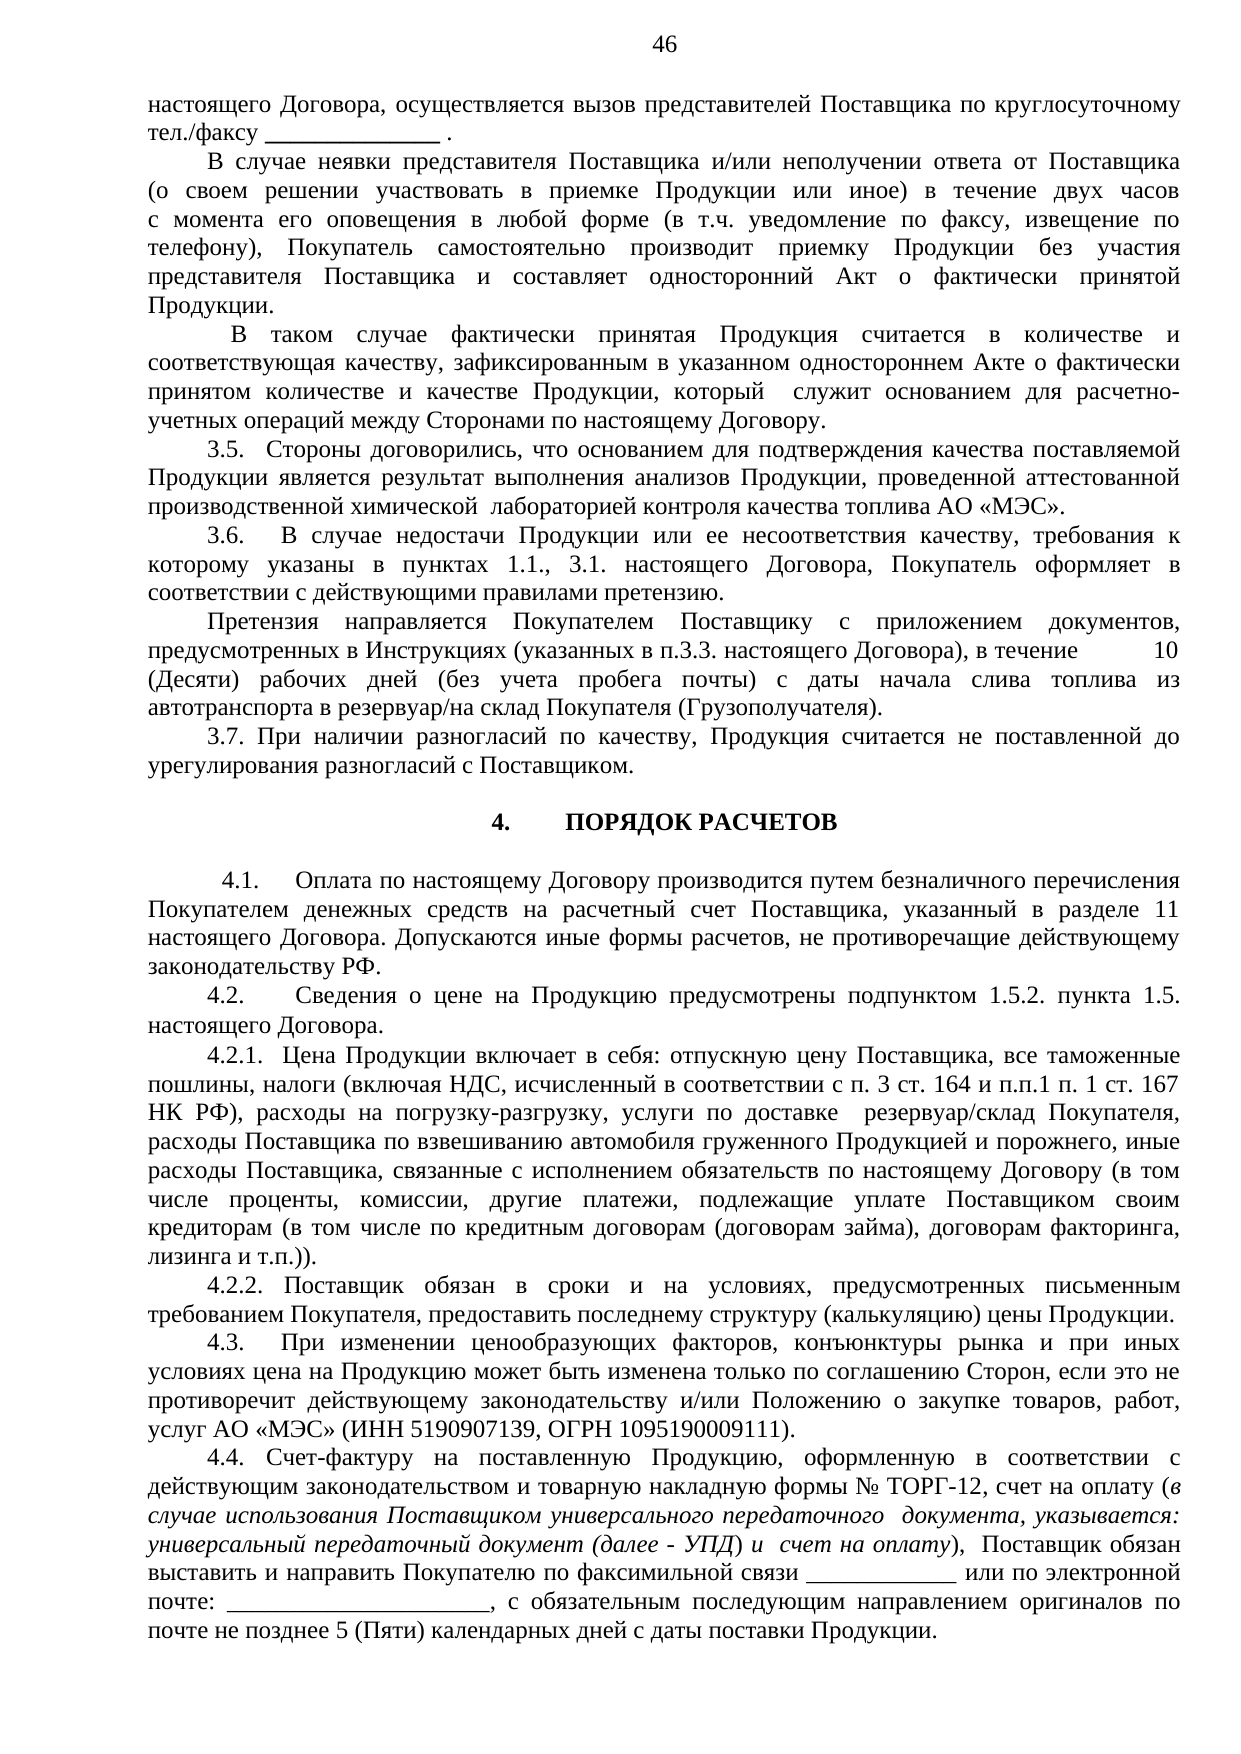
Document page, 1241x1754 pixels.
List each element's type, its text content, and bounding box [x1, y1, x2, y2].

text 3.7. При наличии разногласий по качеству, Продукция считается не поставленной до урегулирования разногласий с Поставщиком. [148, 721, 1181, 779]
text 4.2.2. Поставщик обязан в сроки и на условиях, предусмотренных письменным требованием Покупателя, предоставить последнему структуру (калькуляцию) цены Продукции. [148, 1270, 1181, 1327]
text Претензия направляется Покупателем Поставщику с приложением документов, предусмотренных в Инструкциях (указанных в п.3.3. настоящего Договора), в течение 10 (Десяти) рабочих дней (без учета пробега почты) с даты начала слива топлива из автотранспорта в резервуар/на склад Покупателя (Грузополучателя). [148, 606, 1181, 721]
list При изменении ценообразующих факторов, конъюнктуры рынка и при иных условиях цена на Продукцию может быть изменена только по соглашению Сторон, если это не противоречит действующему законодательству и/или Положению о закупке товаров, работ, услуг АО «МЭС» (ИНН 5190907139, ОГРН 1095190009111). [148, 1327, 1181, 1442]
list Стороны договорились, что основанием для подтверждения качества поставляемой Продукции является результат выполнения анализов Продукции, проведенной аттестованной производственной химической лабораторией контроля качества топлива АО «МЭС». [148, 434, 1181, 520]
text 4.2.1. Цена Продукции включает в себя: отпускную цену Поставщика, все таможенные пошлины, налоги (включая НДС, исчисленный в соответствии c п. 3 ст. 164 и п.п.1 п. 1 ст. 167 НК РФ), расходы на погрузку-разгрузку, услуги по доставке резервуар/склад Покупателя, расходы Поставщика по взвешиванию автомобиля груженного Продукцией и порожнего, иные расходы Поставщика, связанные с исполнением обязательств по настоящему Договору (в том числе проценты, комиссии, другие платежи, подлежащие уплате Поставщиком своим кредиторам (в том числе по кредитным договорам (договорам займа), договорам факторинга, лизинга и т.п.)). [148, 1040, 1181, 1270]
list Сведения о цене на Продукцию предусмотрены подпунктом 1.5.2. пункта 1.5. настоящего Договора. [148, 980, 1181, 1040]
list Оплата по настоящему Договору производится путем безналичного перечисления Покупателем денежных средств на расчетный счет Поставщика, указанный в разделе 11 настоящего Договора. Допускаются иные формы расчетов, не противоречащие действующему законодательству РФ. [148, 865, 1181, 980]
text В случае неявки представителя Поставщика и/или неполучении ответа от Поставщика (о своем решении участвовать в приемке Продукции или иное) в течение двух часов с момента его оповещения в любой форме (в т.ч. уведомление по факсу, извещение по телефону), Покупатель самостоятельно производит приемку Продукции без участия представителя Поставщика и составляет односторонний Акт о фактически принятой Продукции. [148, 146, 1181, 319]
list ПОРЯДОК РАСЧЕТОВ [148, 807, 1181, 836]
text В таком случае фактически принятая Продукция считается в количестве и соответствующая качеству, зафиксированным в указанном одностороннем Акте о фактически принятом количестве и качестве Продукции, который служит основанием для расчетно-учетных операций между Сторонами по настоящему Договору. [148, 319, 1181, 434]
list В случае недостачи Продукции или ее несоответствия качеству, требования к которому указаны в пунктах 1.1., 3.1. настоящего Договора, Покупатель оформляет в соответствии с действующими правилами претензию. [148, 520, 1181, 606]
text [148, 89, 1181, 146]
list Счет-фактуру на поставленную Продукцию, оформленную в соответствии с действующим законодательством и товарную накладную формы № ТОРГ-12, счет на оплату (в случае использования Поставщиком универсального передаточного документа, указывается: универсальный передаточный документ (далее - УПД) и счет на оплату), Поставщик обязан выставить и направить Покупателю по факсимильной связи ____________ или по электронной почте: _____________________, с обязательным последующим направлением оригиналов по почте не позднее 5 (Пяти) календарных дней с даты поставки Продукции. [148, 1442, 1181, 1644]
